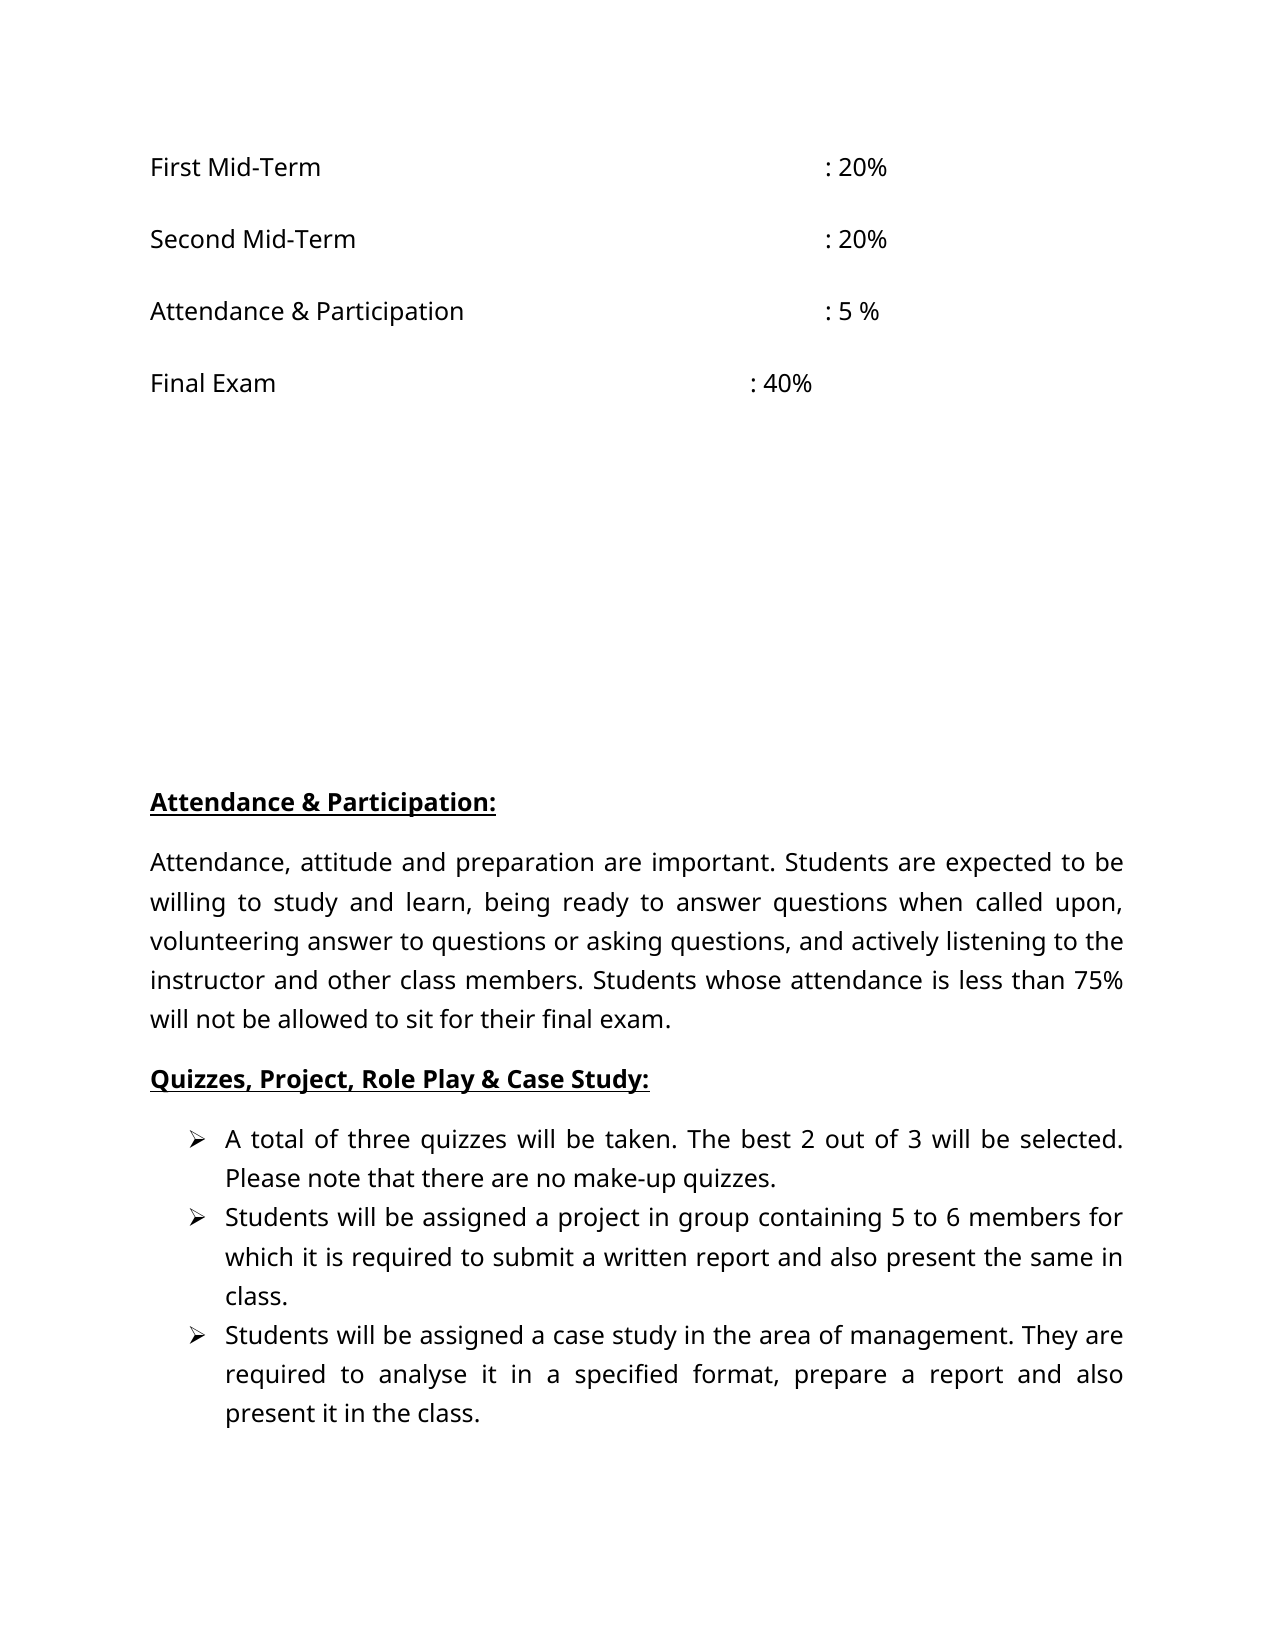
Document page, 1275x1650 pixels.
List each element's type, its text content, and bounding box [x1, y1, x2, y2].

list Students will be assigned a project in group containing 5 to 6 members for which it is required to submit a written report and also present the same in class. [187, 1200, 1125, 1312]
text First Mid-Term : 20% [150, 150, 1125, 184]
list Students will be assigned a case study in the area of management. They are required to analyse it in a specified format, prepare a report and also present it in the class. [187, 1317, 1125, 1430]
text Final Exam : 40% [150, 366, 1125, 400]
text Attendance & Participation : 5 % [150, 294, 1125, 328]
text Attendance & Participation: [150, 785, 1125, 819]
text Second Mid-Term : 20% [150, 222, 1125, 256]
list A total of three quizzes will be taken. The best 2 out of 3 will be selected. Please note that there are no make-up quizzes. [187, 1122, 1125, 1195]
text Attendance, attitude and preparation are important. Students are expected to be willing to study and learn, being ready to answer questions when called upon, volunteering answer to questions or asking questions, and actively listening to the instructor and other class members. Students whose attendance is less than 75% will not be allowed to sit for their final exam. [150, 845, 1125, 1036]
text Quizzes, Project, Role Play & Case Study: [150, 1062, 1125, 1096]
